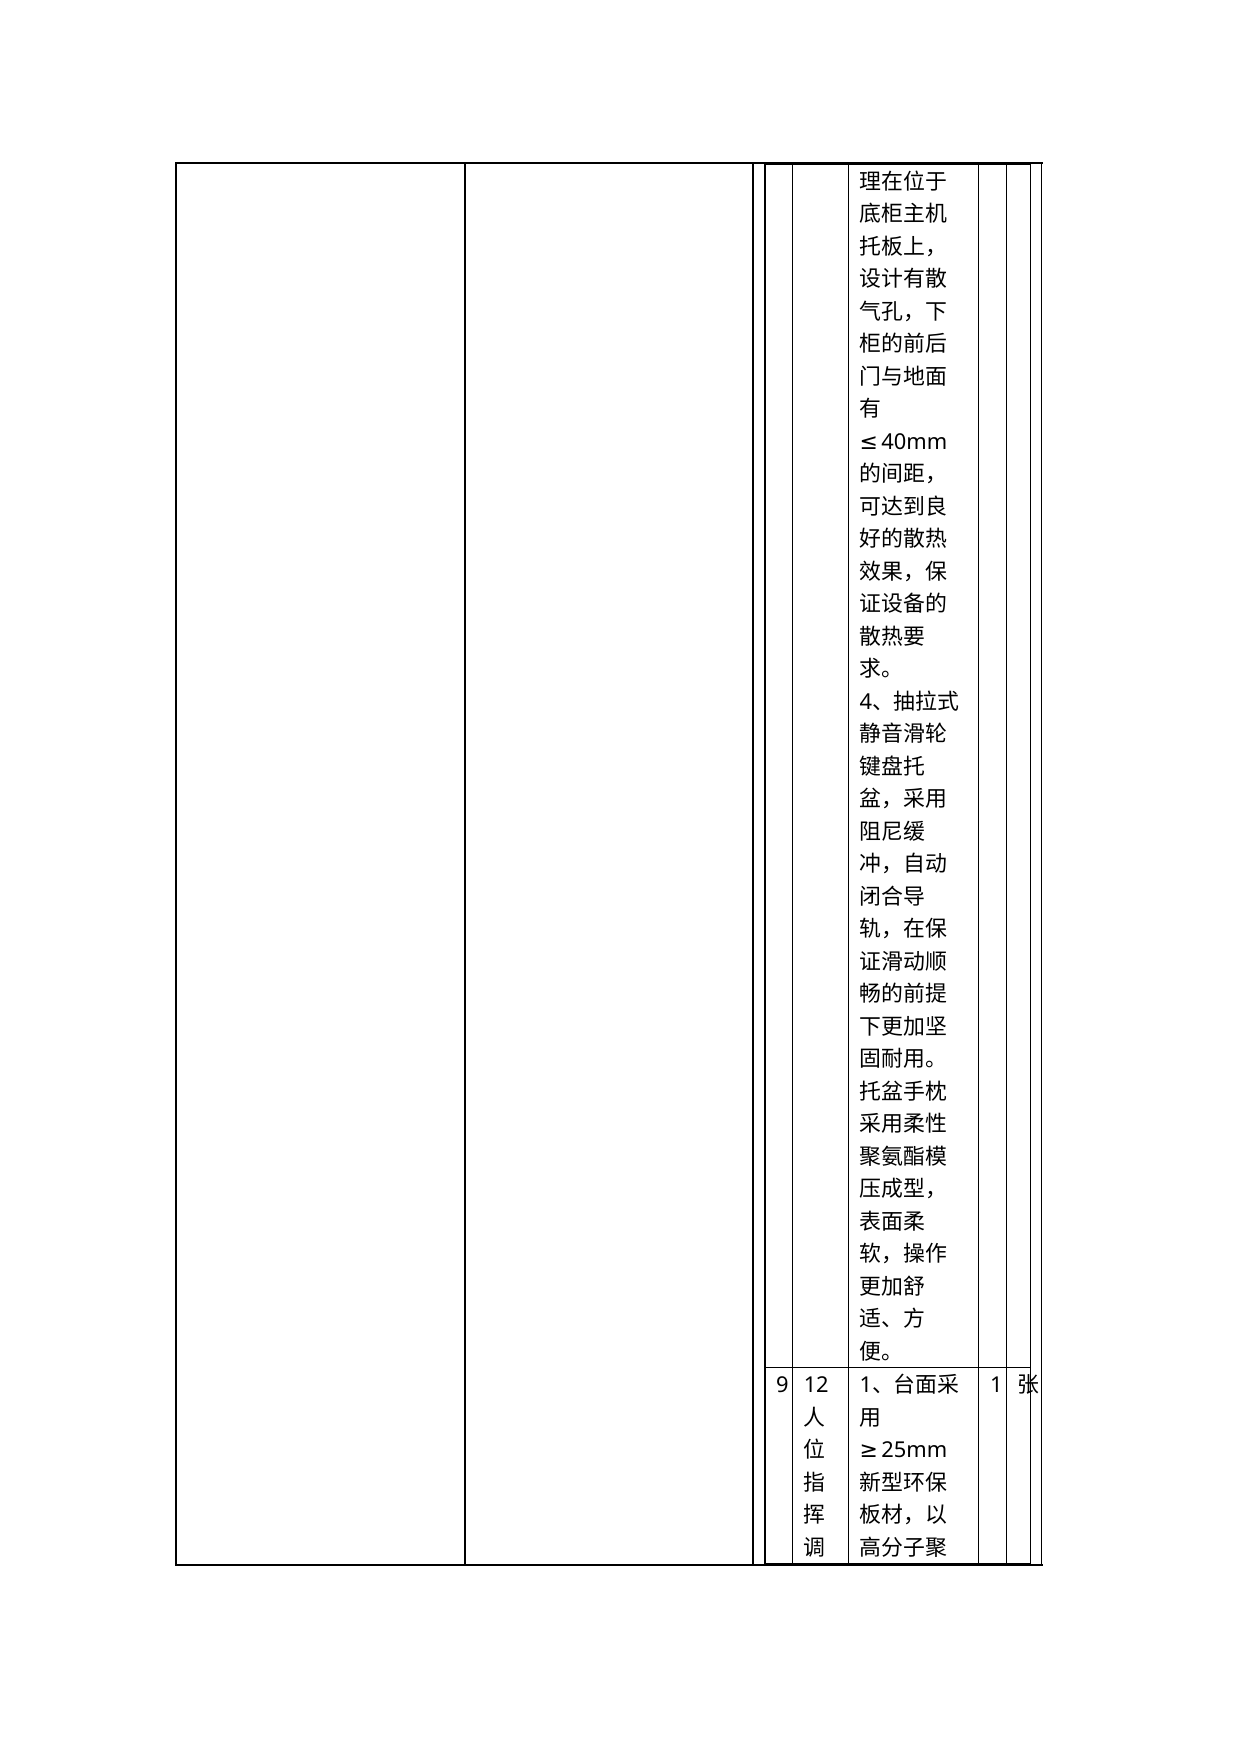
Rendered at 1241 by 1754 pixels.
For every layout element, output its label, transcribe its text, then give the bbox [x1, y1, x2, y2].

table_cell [1031, 164, 1041, 1564]
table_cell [849, 1368, 978, 1563]
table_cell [849, 165, 978, 1367]
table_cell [979, 1368, 1006, 1563]
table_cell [754, 164, 764, 1564]
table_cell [793, 165, 848, 1367]
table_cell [1007, 1368, 1030, 1563]
table_cell ▲ [466, 164, 752, 1564]
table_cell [766, 165, 792, 1367]
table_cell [793, 1368, 848, 1563]
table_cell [1007, 165, 1030, 1367]
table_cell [766, 1368, 792, 1563]
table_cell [979, 165, 1006, 1367]
table_cell 1 [177, 164, 464, 1564]
